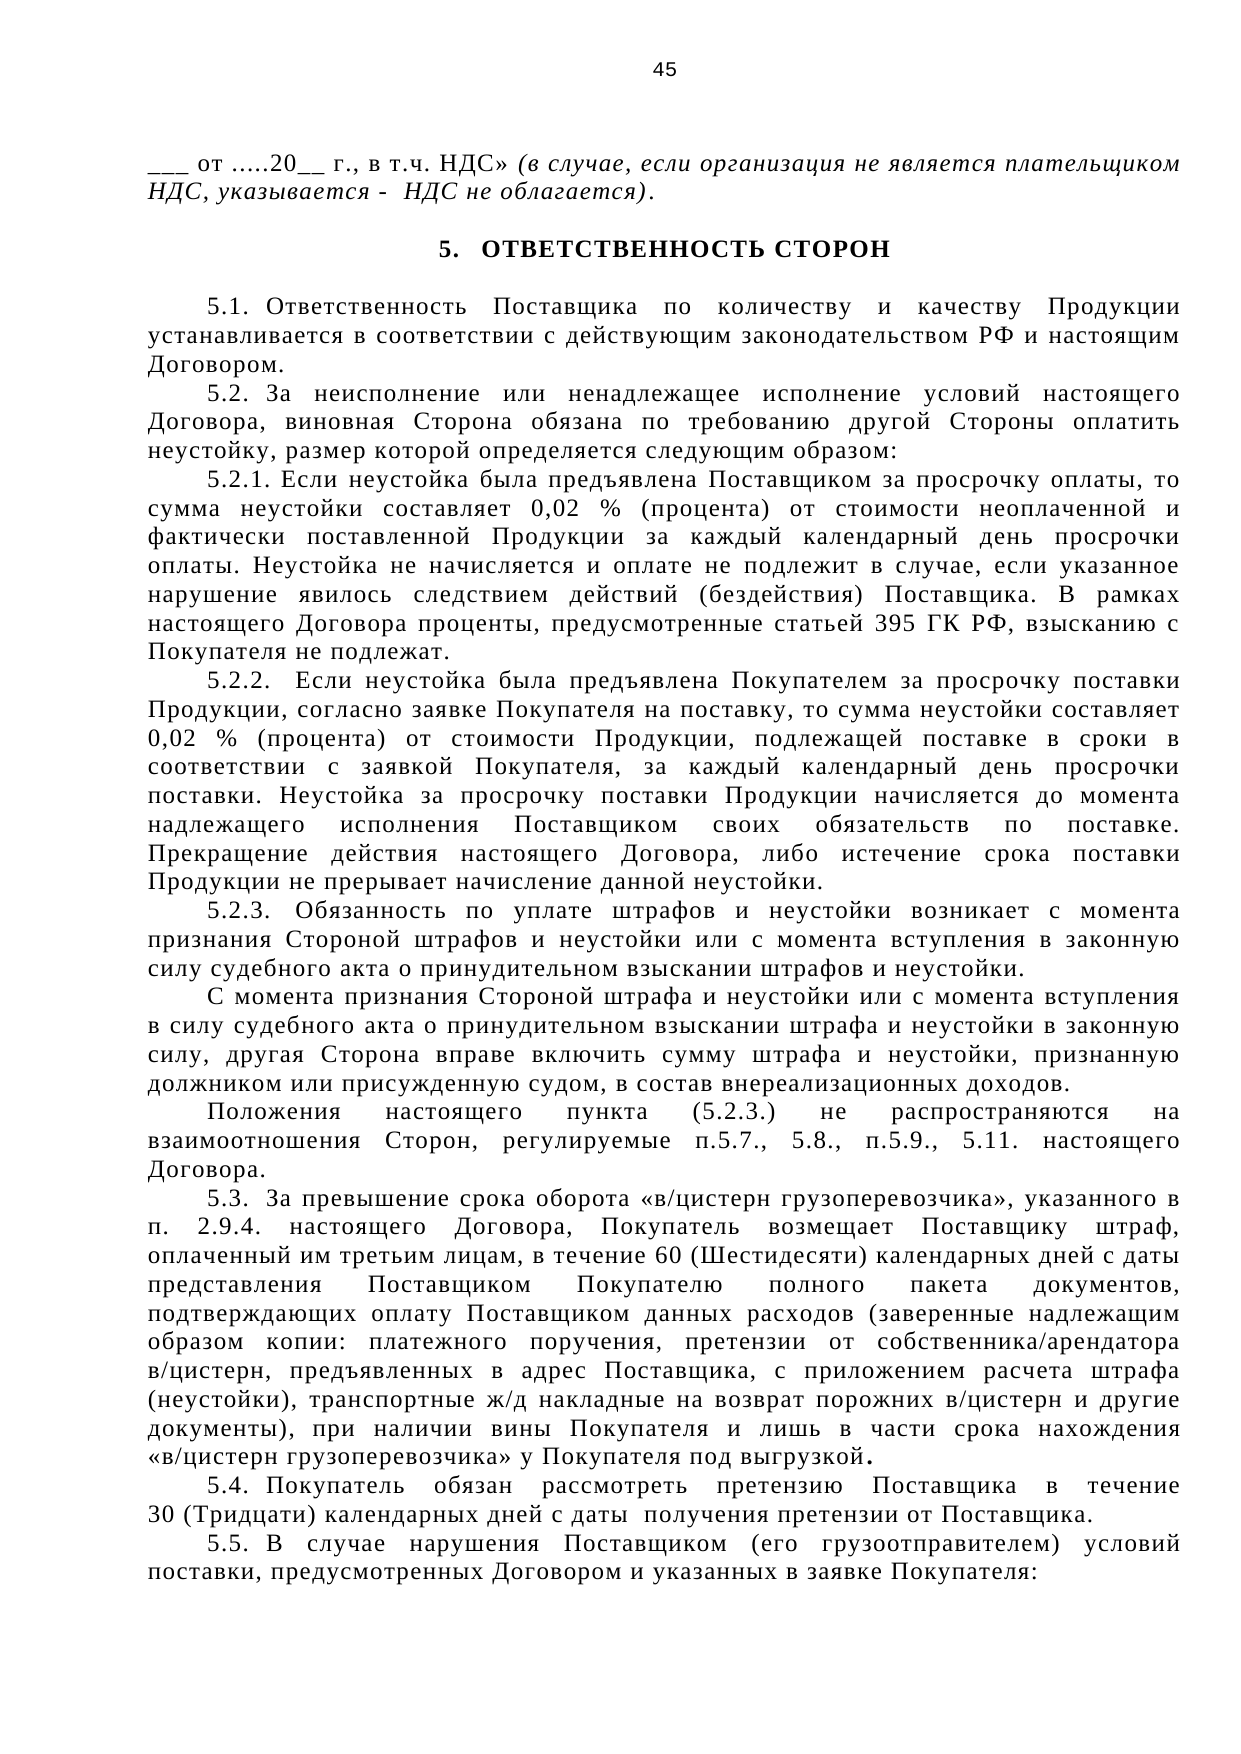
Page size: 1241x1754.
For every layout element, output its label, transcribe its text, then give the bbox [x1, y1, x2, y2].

list Ответственность Поставщика по количеству и качеству Продукции устанавливается в соответствии с действующим законодательством РФ и настоящим Договором. [148, 291, 1181, 378]
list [148, 148, 1181, 205]
list Покупатель обязан рассмотреть претензию Поставщика в течение 30 (Тридцати) календарных дней с даты получения претензии от Поставщика. [148, 1470, 1181, 1528]
list В случае нарушения Поставщиком (его грузоотправителем) условий поставки, предусмотренных Договором и указанных в заявке Покупателя: [148, 1528, 1181, 1585]
list Если неустойка была предъявлена Поставщиком за просрочку оплаты, то сумма неустойки составляет 0,02 % (процента) от стоимости неоплаченной и фактически поставленной Продукции за каждый календарный день просрочки оплаты. Неустойка не начисляется и оплате не подлежит в случае, если указанное нарушение явилось следствием действий (бездействия) Поставщика. В рамках настоящего Договора проценты, предусмотренные статьей 395 ГК РФ, взысканию с Покупателя не подлежат. [148, 464, 1181, 665]
list Если неустойка была предъявлена Покупателем за просрочку поставки Продукции, согласно заявке Покупателя на поставку, то сумма неустойки составляет 0,02 % (процента) от стоимости Продукции, подлежащей поставке в сроки в соответствии с заявкой Покупателя, за каждый календарный день просрочки поставки. Неустойка за просрочку поставки Продукции начисляется до момента надлежащего исполнения Поставщиком своих обязательств по поставке. Прекращение действия настоящего Договора, либо истечение срока поставки Продукции не прерывает начисление данной неустойки. [148, 665, 1181, 895]
list ОТВЕТСТВЕННОСТЬ СТОРОН [148, 234, 1181, 263]
list Обязанность по уплате штрафов и неустойки возникает с момента признания Стороной штрафов и неустойки или с момента вступления в законную силу судебного акта о принудительном взыскании штрафов и неустойки. [148, 895, 1181, 981]
list За неисполнение или ненадлежащее исполнение условий настоящего Договора, виновная Сторона обязана по требованию другой Стороны оплатить неустойку, размер которой определяется следующим образом: [148, 378, 1181, 464]
list За превышение срока оборота «в/цистерн грузоперевозчика», указанного в п. 2.9.4. настоящего Договора, Покупатель возмещает Поставщику штраф, оплаченный им третьим лицам, в течение 60 (Шестидесяти) календарных дней с даты представления Поставщиком Покупателю полного пакета документов, подтверждающих оплату Поставщиком данных расходов (заверенные надлежащим образом копии: платежного поручения, претензии от собственника/арендатора в/цистерн, предъявленных в адрес Поставщика, с приложением расчета штрафа (неустойки), транспортные ж/д накладные на возврат порожних в/цистерн и другие документы), при наличии вины Покупателя и лишь в части срока нахождения «в/цистерн грузоперевозчика» у Покупателя под выгрузкой. [148, 1183, 1181, 1470]
text С момента признания Стороной штрафа и неустойки или с момента вступления в силу судебного акта о принудительном взыскании штрафа и неустойки в законную силу, другая Сторона вправе включить сумму штрафа и неустойки, признанную должником или присужденную судом, в состав внереализационных доходов. [148, 981, 1181, 1096]
text Положения настоящего пункта (5.2.3.) не распространяются на взаимоотношения Сторон, регулируемые п.5.7., 5.8., п.5.9., 5.11. настоящего Договора. [148, 1096, 1181, 1183]
